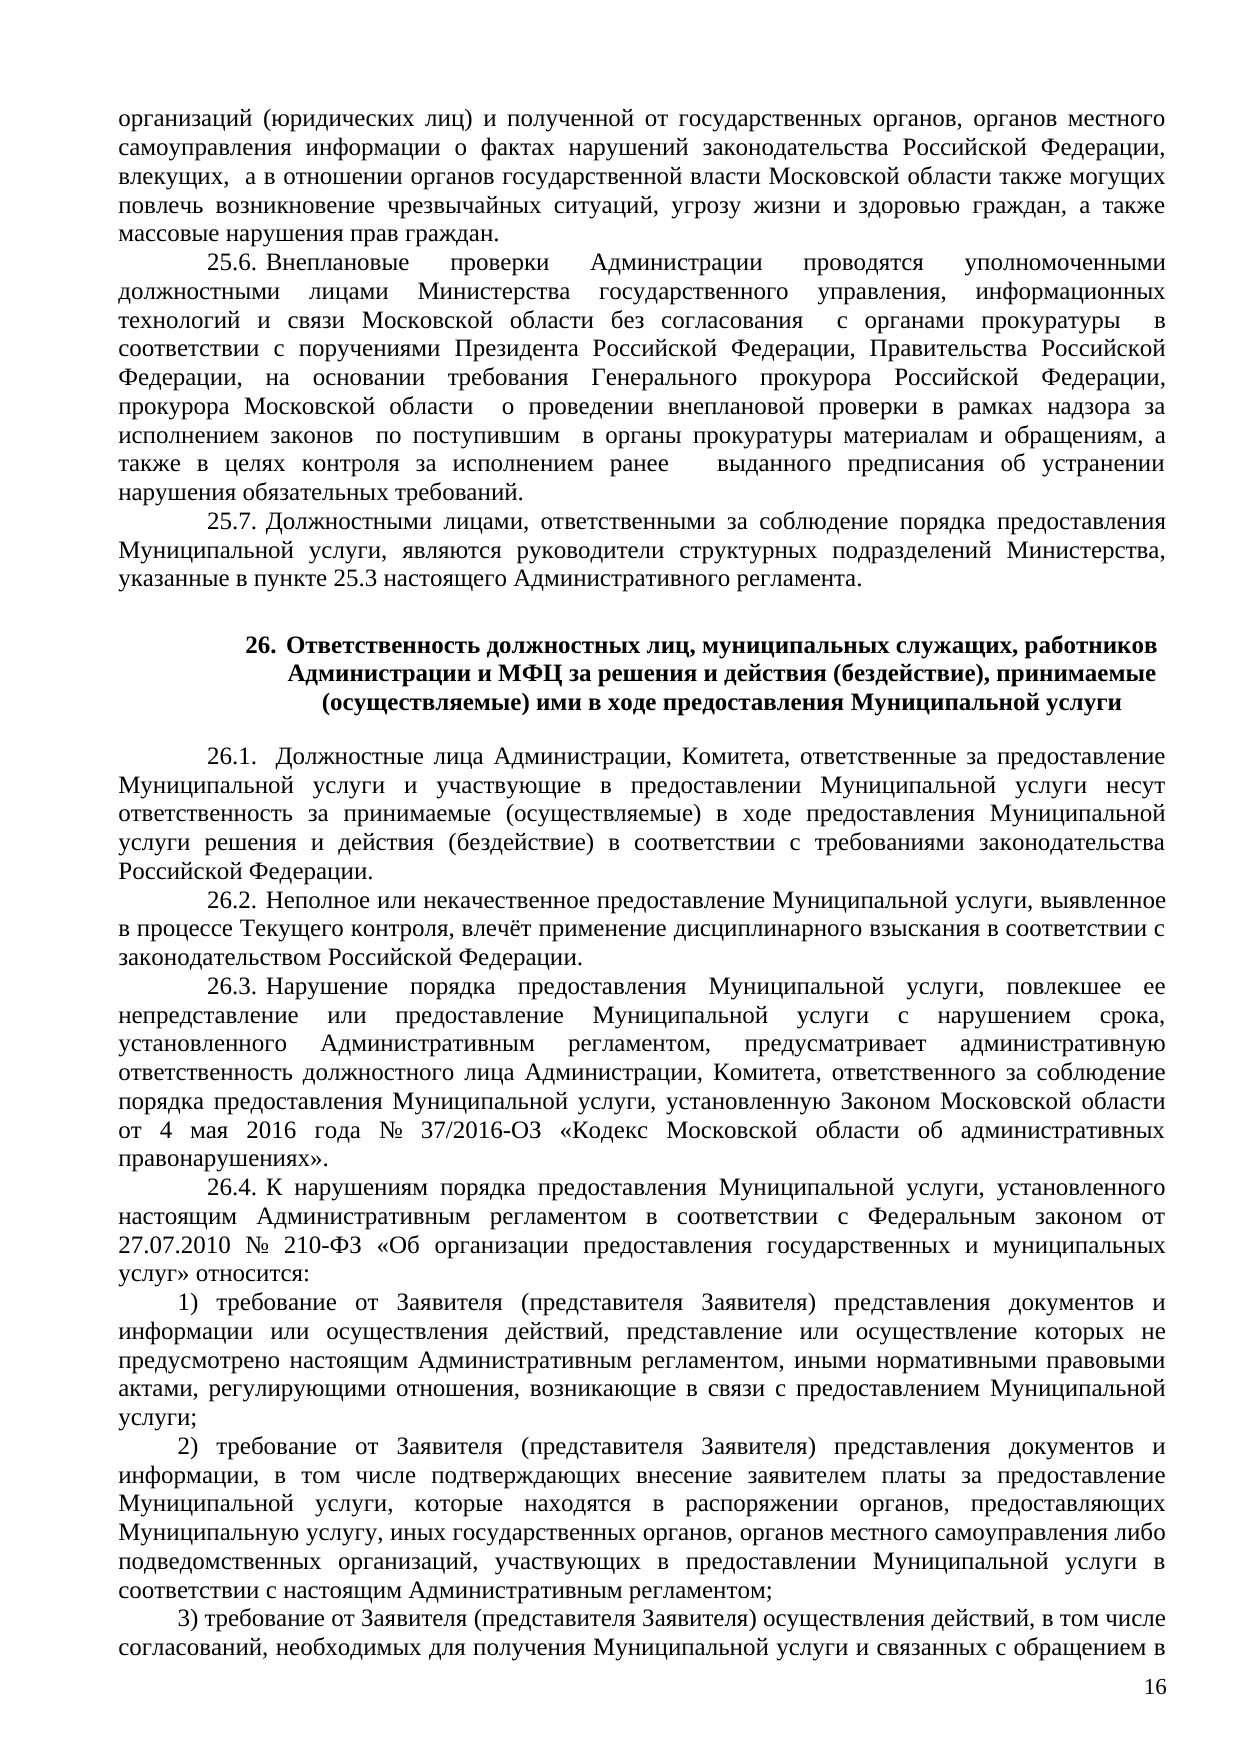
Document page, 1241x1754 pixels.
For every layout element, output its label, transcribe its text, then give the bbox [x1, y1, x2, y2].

list 2) требование от Заявителя (представителя Заявителя) представления документов и информации, в том числе подтверждающих внесение заявителем платы за предоставление Муниципальной услуги, которые находятся в распоряжении органов, предоставляющих Муниципальную услугу, иных государственных органов, органов местного самоуправления либо подведомственных организаций, участвующих в предоставлении Муниципальной услуги в соответствии с настоящим Административным регламентом; [118, 1431, 1167, 1603]
list Нарушение порядка предоставления Муниципальной услуги, повлекшее ее непредставление или предоставление Муниципальной услуги с нарушением срока, установленного Административным регламентом, предусматривает административную ответственность должностного лица Администрации, Комитета, ответственного за соблюдение порядка предоставления Муниципальной услуги, установленную Законом Московской области от 4 мая 2016 года № 37/2016-ОЗ «Кодекс Московской области об административных правонарушениях». [118, 971, 1167, 1172]
list К нарушениям порядка предоставления Муниципальной услуги, установленного настоящим Административным регламентом в соответствии с Федеральным законом от 27.07.2010 № 210-ФЗ «Об организации предоставления государственных и муниципальных услуг» относится: [118, 1172, 1167, 1287]
list Неполное или некачественное предоставление Муниципальной услуги, выявленное в процессе Текущего контроля, влечёт применение дисциплинарного взыскания в соответствии с законодательством Российской Федерации. [118, 885, 1167, 971]
list Должностными лицами, ответственными за соблюдение порядка предоставления Муниципальной услуги, являются руководители структурных подразделений Министерства, указанные в пункте 25.3 настоящего Административного регламента. [118, 506, 1167, 592]
list Должностные лица Администрации, Комитета, ответственные за предоставление Муниципальной услуги и участвующие в предоставлении Муниципальной услуги несут ответственность за принимаемые (осуществляемые) в ходе предоставления Муниципальной услуги решения и действия (бездействие) в соответствии с требованиями законодательства Российской Федерации. [118, 741, 1167, 885]
list Внеплановые проверки Администрации проводятся уполномоченными должностными лицами Министерства государственного управления, информационных технологий и связи Московской области без согласования с органами прокуратуры в соответствии с поручениями Президента Российской Федерации, Правительства Российской Федерации, на основании требования Генерального прокурора Российской Федерации, прокурора Московской области о проведении внеплановой проверки в рамках надзора за исполнением законов по поступившим в органы прокуратуры материалам и обращениям, а также в целях контроля за исполнением ранее выданного предписания об устранении нарушения обязательных требований. [118, 247, 1167, 506]
list 1) требование от Заявителя (представителя Заявителя) представления документов и информации или осуществления действий, представление или осуществление которых не предусмотрено настоящим Административным регламентом, иными нормативными правовыми актами, регулирующими отношения, возникающие в связи с предоставлением Муниципальной услуги; [118, 1287, 1167, 1431]
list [118, 103, 1167, 247]
list Ответственность должностных лиц, муниципальных служащих, работников Администрации и МФЦ за решения и действия (бездействие), принимаемые (осуществляемые) ими в ходе предоставления Муниципальной услуги [236, 630, 1167, 716]
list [118, 1603, 1167, 1661]
